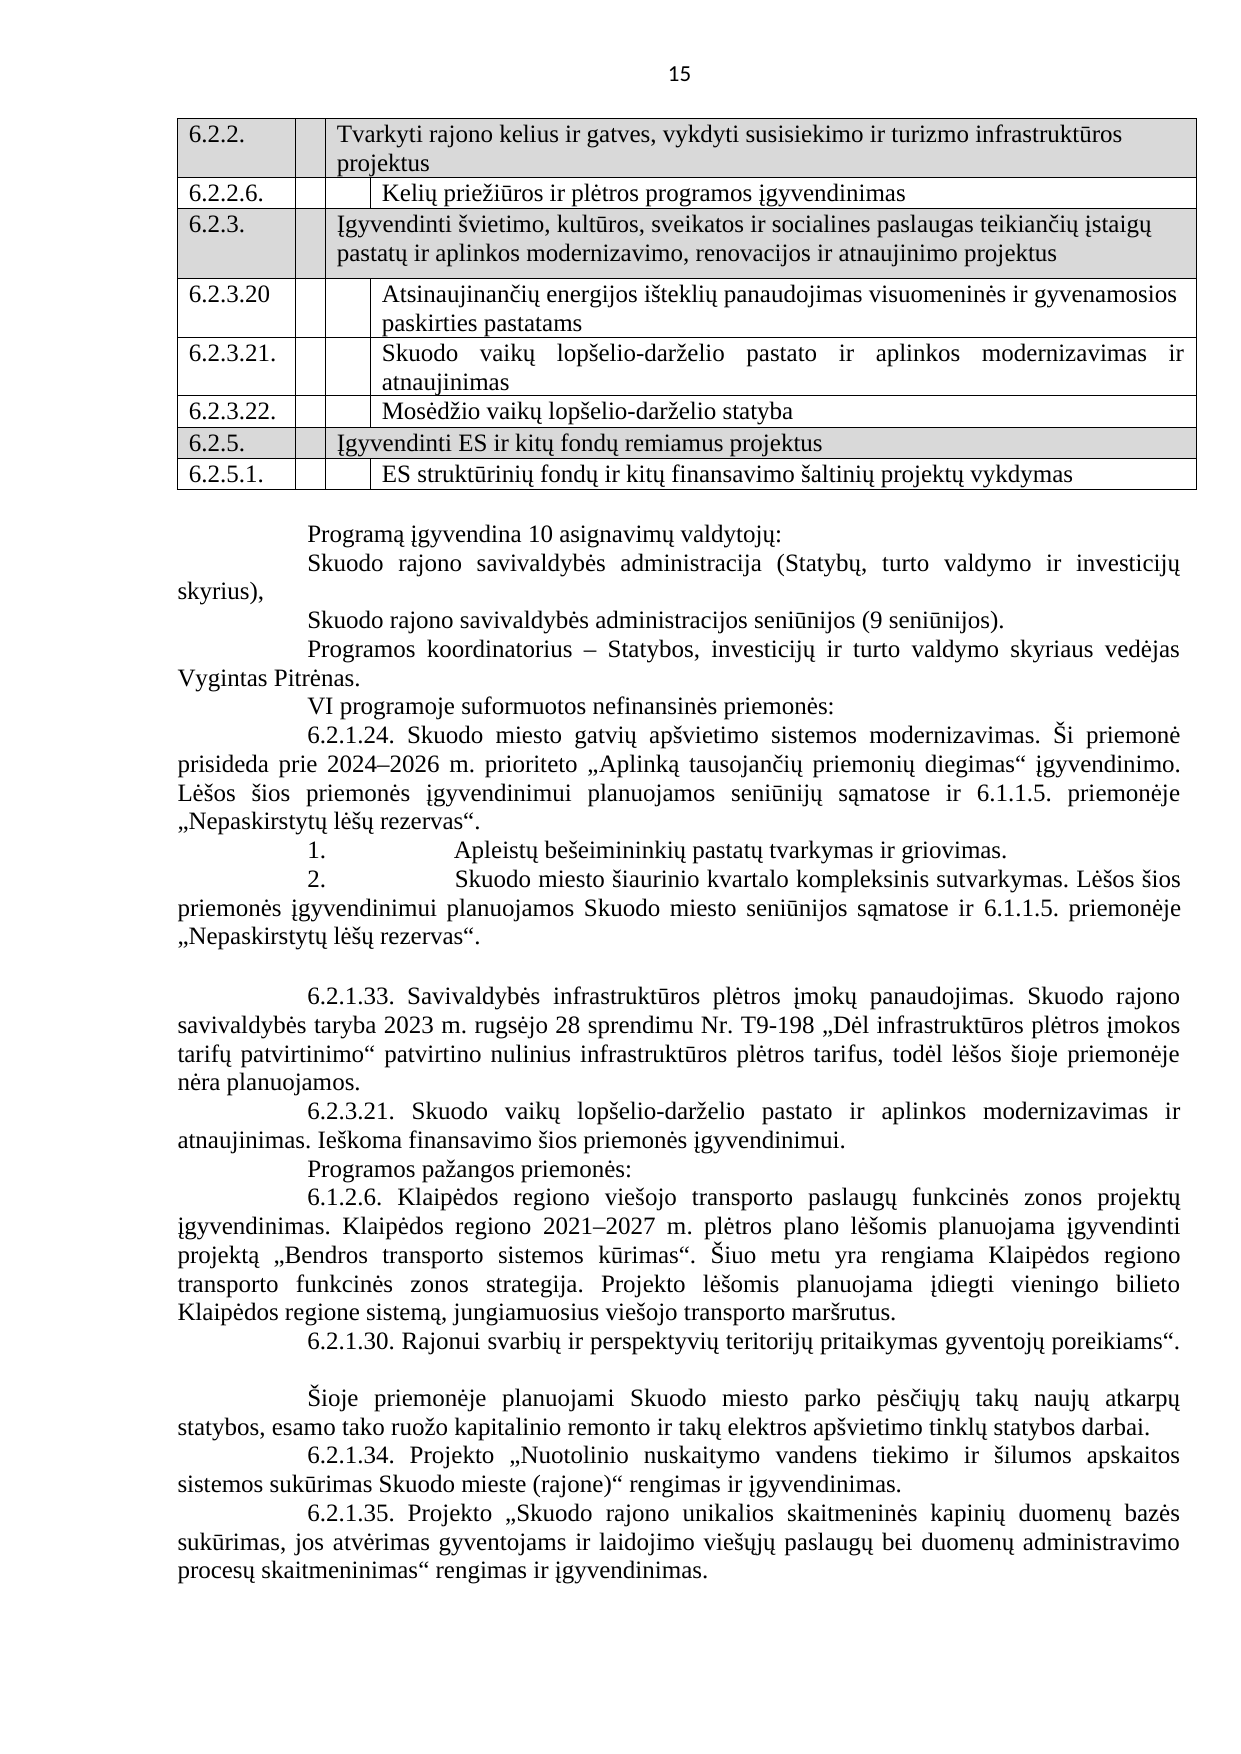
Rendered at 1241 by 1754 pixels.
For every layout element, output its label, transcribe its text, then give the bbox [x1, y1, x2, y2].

table_cell Mosėdžio vaikų lopšelio-darželio statyba [371, 396, 1196, 427]
table_cell 6.2.2.6. [178, 178, 295, 208]
text 6.2.1.35. Projekto „Skuodo rajono unikalios skaitmeninės kapinių duomenų bazės sukūrimas, jos atvėrimas gyventojams ir laidojimo viešųjų paslaugų bei duomenų administravimo procesų skaitmeninimas“ rengimas ir įgyvendinimas. [177, 1498, 1181, 1584]
table_cell 6.2.3. [178, 209, 295, 278]
table_cell [296, 338, 325, 395]
table_cell Kelių priežiūros ir plėtros programos įgyvendinimas [371, 178, 1196, 208]
table_cell [326, 459, 370, 489]
table_cell 6.2.5. [178, 428, 295, 458]
table_cell 6.2.2. [178, 119, 295, 177]
table_cell Atsinaujinančių energijos išteklių panaudojimas visuomeninės ir gyvenamosios paskirties pastatams [371, 279, 1196, 337]
table_cell 6.2.5.1. [178, 459, 295, 489]
table_cell Įgyvendinti ES ir kitų fondų remiamus projektus [326, 428, 1196, 458]
text Programą įgyvendina 10 asignavimų valdytojų: [177, 519, 1181, 548]
text Programos koordinatorius – Statybos, investicijų ir turto valdymo skyriaus vedėjas Vygintas Pitrėnas. [177, 634, 1181, 691]
table_cell [326, 178, 370, 208]
table_cell [326, 279, 370, 337]
text Skuodo rajono savivaldybės administracijos seniūnijos (9 seniūnijos). [177, 605, 1181, 634]
table_cell Tvarkyti rajono kelius ir gatves, vykdyti susisiekimo ir turizmo infrastruktūros projektus [326, 119, 1196, 177]
table_cell 6.2.3.20 [178, 279, 295, 337]
table_cell [296, 178, 325, 208]
text 6.2.3.21. Skuodo vaikų lopšelio-darželio pastato ir aplinkos modernizavimas ir atnaujinimas. Ieškoma finansavimo šios priemonės įgyvendinimui. [177, 1096, 1181, 1154]
table_cell [296, 459, 325, 489]
text 6.2.1.34. Projekto „Nuotolinio nuskaitymo vandens tiekimo ir šilumos apskaitos sistemos sukūrimas Skuodo mieste (rajone)“ rengimas ir įgyvendinimas. [177, 1440, 1181, 1498]
table_cell [296, 396, 325, 427]
text Skuodo rajono savivaldybės administracija (Statybų, turto valdymo ir investicijų skyrius), [177, 548, 1181, 605]
table_cell Įgyvendinti švietimo, kultūros, sveikatos ir socialines paslaugas teikiančių įstaigų pastatų ir aplinkos modernizavimo, renovacijos ir atnaujinimo projektus [326, 209, 1196, 278]
table_cell [326, 338, 370, 395]
table_cell 6.2.3.22. [178, 396, 295, 427]
list Apleistų bešeimininkių pastatų tvarkymas ir griovimas. [177, 835, 1181, 864]
text Programos pažangos priemonės: [177, 1154, 1181, 1182]
text VI programoje suformuotos nefinansinės priemonės: [177, 691, 1181, 720]
text 6.1.2.6. Klaipėdos regiono viešojo transporto paslaugų funkcinės zonos projektų įgyvendinimas. Klaipėdos regiono 2021–2027 m. plėtros plano lėšomis planuojama įgyvendinti projektą „Bendros transporto sistemos kūrimas“. Šiuo metu yra rengiama Klaipėdos regiono transporto funkcinės zonos strategija. Projekto lėšomis planuojama įdiegti vieningo bilieto Klaipėdos regione sistemą, jungiamuosius viešojo transporto maršrutus. [177, 1182, 1181, 1326]
table_cell [326, 396, 370, 427]
text 6.2.1.24. Skuodo miesto gatvių apšvietimo sistemos modernizavimas. Ši priemonė prisideda prie 2024–2026 m. prioriteto „Aplinką tausojančių priemonių diegimas“ įgyvendinimo. Lėšos šios priemonės įgyvendinimui planuojamos seniūnijų sąmatose ir 6.1.1.5. priemonėje „Nepaskirstytų lėšų rezervas“. [177, 720, 1181, 835]
table_cell 6.2.3.21. [178, 338, 295, 395]
table_cell [296, 428, 325, 458]
text 6.2.1.33. Savivaldybės infrastruktūros plėtros įmokų panaudojimas. Skuodo rajono savivaldybės taryba 2023 m. rugsėjo 28 sprendimu Nr. T9-198 „Dėl infrastruktūros plėtros įmokos tarifų patvirtinimo“ patvirtino nulinius infrastruktūros plėtros tarifus, todėl lėšos šioje priemonėje nėra planuojamos. [177, 981, 1181, 1096]
text 6.2.1.30. Rajonui svarbių ir perspektyvių teritorijų pritaikymas gyventojų poreikiams“. [177, 1326, 1181, 1383]
table_cell Skuodo vaikų lopšelio-darželio pastato ir aplinkos modernizavimas ir atnaujinimas [371, 338, 1196, 395]
table_cell [296, 119, 325, 177]
table_cell [296, 209, 325, 278]
text Šioje priemonėje planuojami Skuodo miesto parko pėsčiųjų takų naujų atkarpų statybos, esamo tako ruožo kapitalinio remonto ir takų elektros apšvietimo tinklų statybos darbai. [177, 1383, 1181, 1440]
table_cell ES struktūrinių fondų ir kitų finansavimo šaltinių projektų vykdymas [371, 459, 1196, 489]
table_cell [296, 279, 325, 337]
list Skuodo miesto šiaurinio kvartalo kompleksinis sutvarkymas. Lėšos šios priemonės įgyvendinimui planuojamos Skuodo miesto seniūnijos sąmatose ir 6.1.1.5. priemonėje „Nepaskirstytų lėšų rezervas“. [177, 864, 1181, 950]
